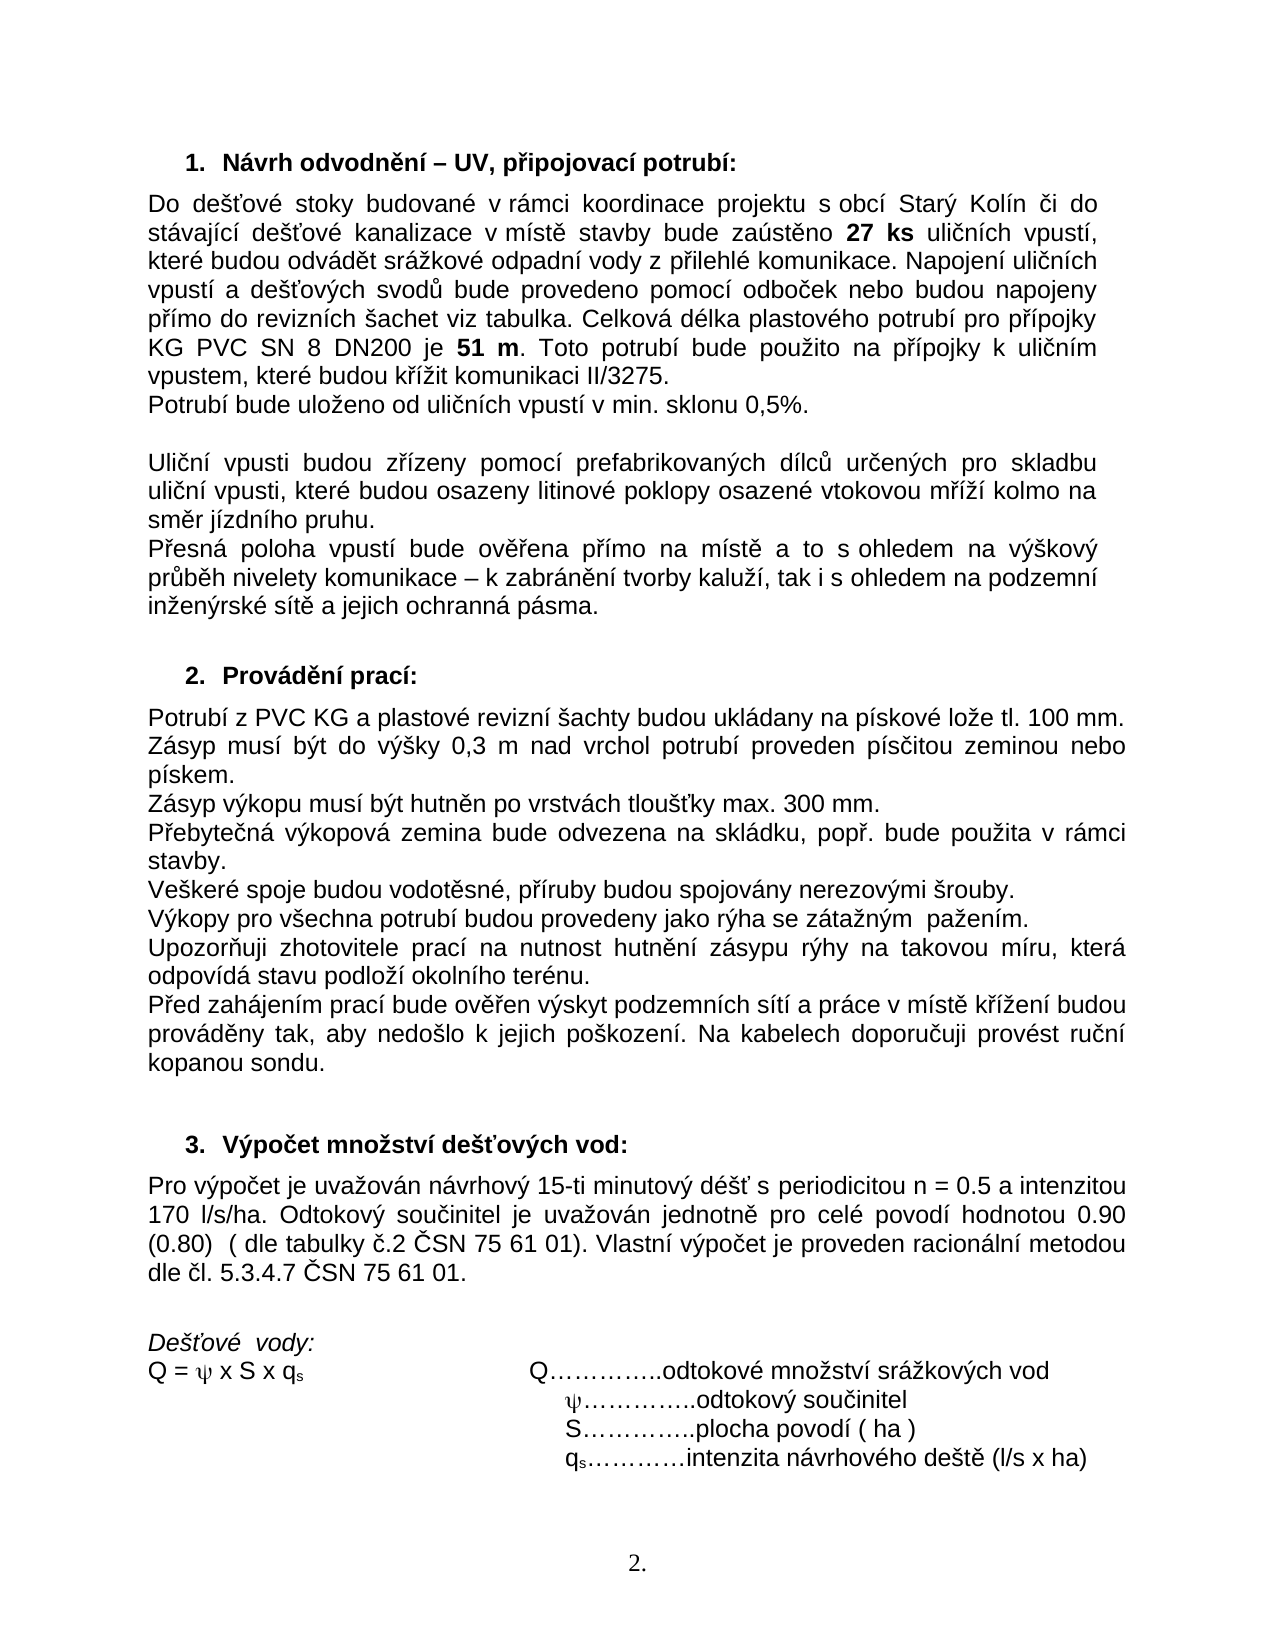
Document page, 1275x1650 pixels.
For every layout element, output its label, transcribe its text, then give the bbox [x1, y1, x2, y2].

text Výkopy pro všechna potrubí budou provedeny jako rýha se zátažným pažením. [148, 904, 1127, 933]
text Do dešťové stoky budované v rámci koordinace projektu s obcí Starý Kolín či do stávající dešťové kanalizace v místě stavby bude zaústěno 27 ks uličních vpustí, které budou odvádět srážkové odpadní vody z přilehlé komunikace. Napojení uličních vpustí a dešťových svodů bude provedeno pomocí odboček nebo budou napojeny přímo do revizních šachet viz tabulka. Celková délka plastového potrubí pro přípojky KG PVC SN 8 DN200 je 51 m. Toto potrubí bude použito na přípojky k uličním vpustem, které budou křížit komunikaci II/3275. [148, 189, 1098, 390]
text Přebytečná výkopová zemina bude odvezena na skládku, popř. bude použita v rámci stavby. [148, 818, 1127, 875]
text qs…………intenzita návrhového deště (l/s x ha) [148, 1443, 1127, 1472]
text Před zahájením prací bude ověřen výskyt podzemních sítí a práce v místě křížení budou prováděny tak, aby nedošlo k jejich poškození. Na kabelech doporučuji provést ruční kopanou sondu. [148, 990, 1127, 1076]
list Návrh odvodnění – UV, připojovací potrubí: [185, 148, 1127, 176]
text Q = x S x qs Q…………..odtokové množství srážkových vod [148, 1356, 1127, 1385]
text Veškeré spoje budou vodotěsné, příruby budou spojovány nerezovými šrouby. [148, 875, 1127, 904]
list Výpočet množství dešťových vod: [185, 1130, 1127, 1159]
list Provádění prací: [185, 661, 1127, 690]
text Zásyp výkopu musí být hutněn po vrstvách tloušťky max. . [148, 789, 1127, 818]
text Upozorňuji zhotovitele prací na nutnost hutnění zásypu rýhy na takovou míru, která odpovídá stavu podloží okolního terénu. [148, 933, 1127, 990]
text Přesná poloha vpustí bude ověřena přímo na místě a to s ohledem na výškový průběh nivelety komunikace – k zabránění tvorby kaluží, tak i s ohledem na podzemní inženýrské sítě a jejich ochranná pásma. [148, 534, 1098, 620]
text Potrubí z PVC KG a plastové revizní šachty budou ukládany na pískové lože tl. . Zásyp musí být do výšky nad vrchol potrubí proveden písčitou zeminou nebo pískem. [148, 703, 1127, 789]
text S…………..plocha povodí ( ha ) [148, 1414, 1127, 1443]
text Potrubí bude uloženo od uličních vpustí v min. sklonu 0,5%. [148, 390, 1098, 419]
text Uliční vpusti budou zřízeny pomocí prefabrikovaných dílců určených pro skladbu uliční vpusti, které budou osazeny litinové poklopy osazené vtokovou mříží kolmo na směr jízdního pruhu. [148, 448, 1098, 534]
text Dešťové vody: [148, 1328, 1127, 1356]
text Pro výpočet je uvažován návrhový 15-ti minutový déšť s periodicitou n = intenzitou 170 l/s/ha. Odtokový součinitel je uvažován jednotně pro celé povodí hodnotou 0.90 (0.80) ( dle tabulky č.2 ČSN 75 61 01). Vlastní výpočet je proveden racionální metodou dle čl. 5.3.4.7 ČSN 75 61 01. [148, 1171, 1127, 1286]
text …………..odtokový součinitel [148, 1385, 1127, 1414]
